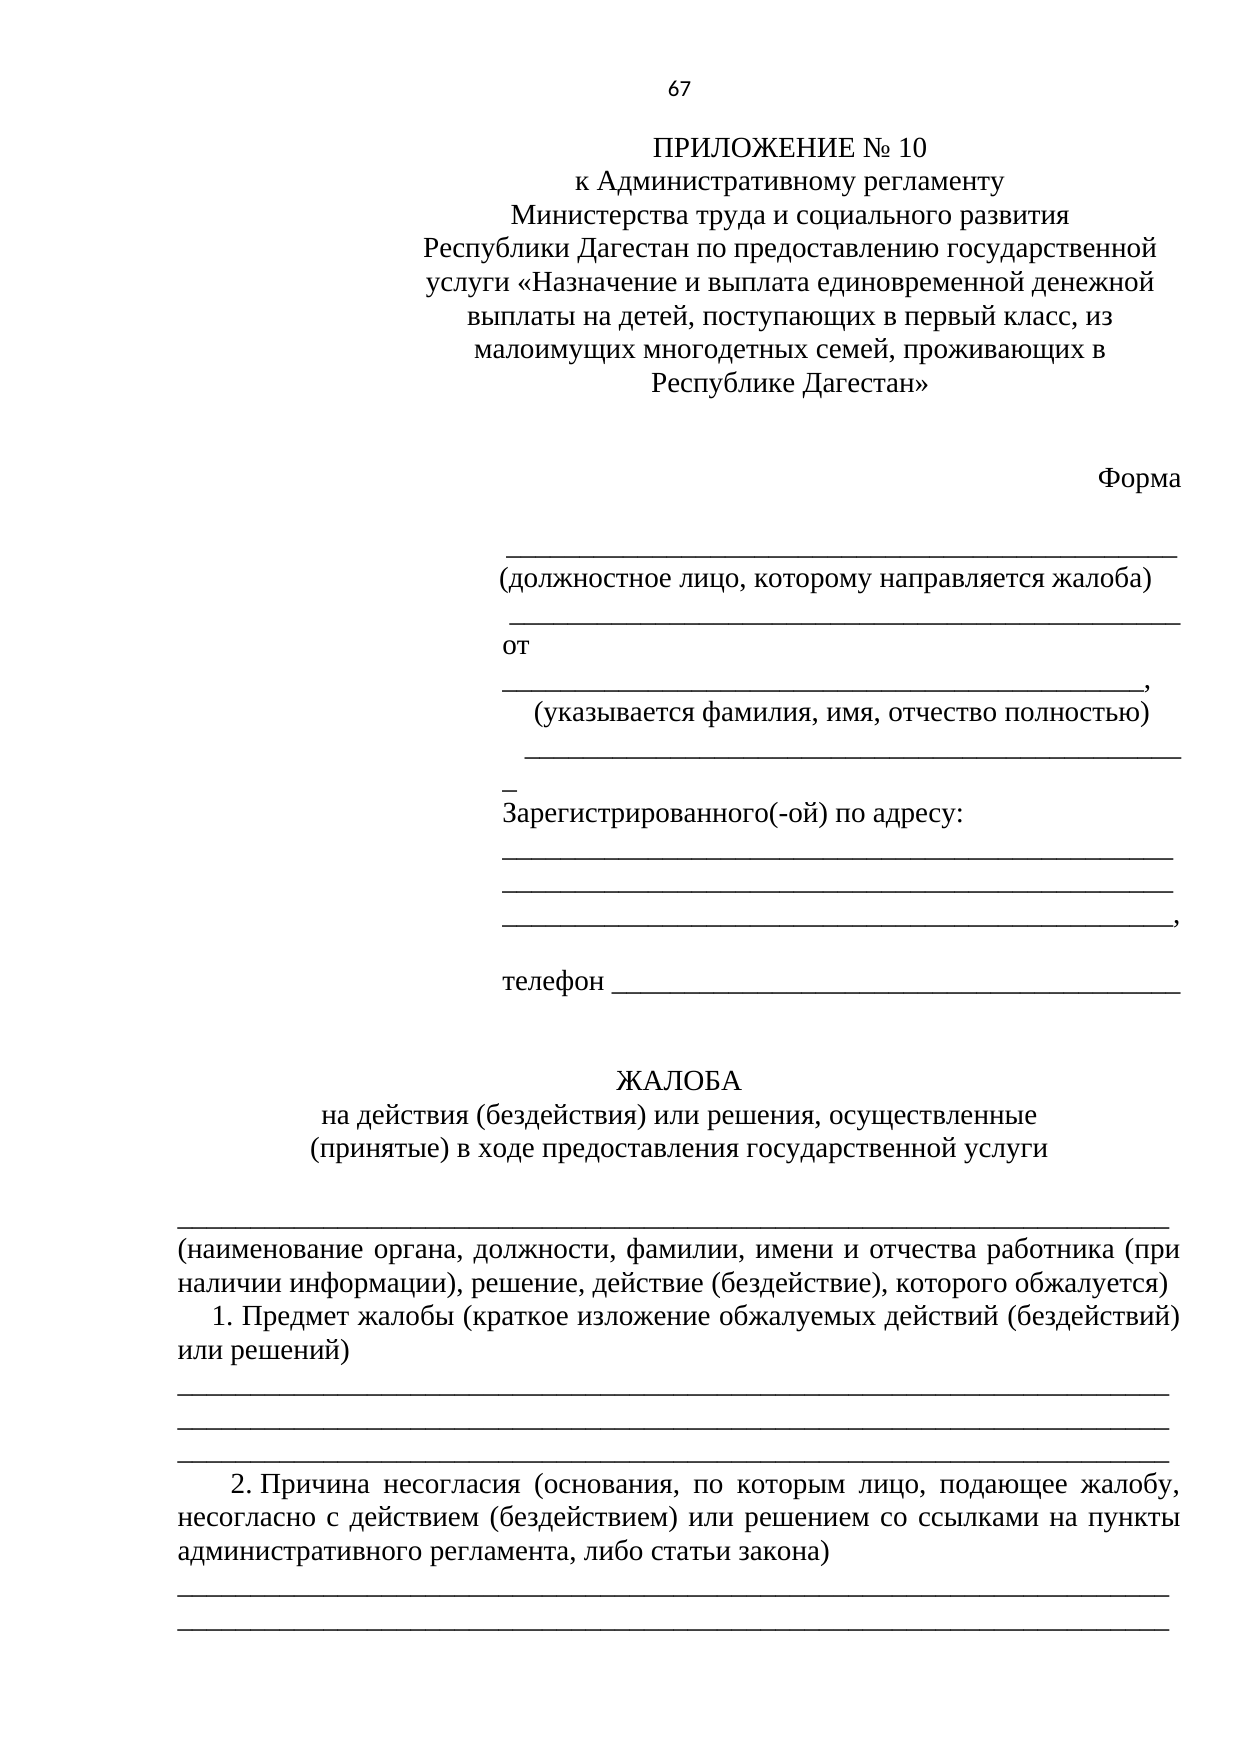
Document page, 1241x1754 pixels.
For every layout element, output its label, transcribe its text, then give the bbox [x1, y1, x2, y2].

text ПРИЛОЖЕНИЕ № 10 [399, 130, 1181, 163]
text 2. Причина несогласия (основания, по которым лицо, подающее жалобу, несогласно с действием (бездействием) или решением со ссылками на пункты административного регламента, либо статьи закона) [177, 1466, 1181, 1567]
text Зарегистрированного(-ой) по адресу: [502, 795, 1181, 829]
text ____________________________________________________________________ [177, 1365, 1181, 1399]
text ______________________________________________ [502, 862, 1181, 896]
text от ____________________________________________, [502, 627, 1181, 694]
text ______________________________________________ [251, 527, 1181, 560]
text Форма [177, 460, 1181, 493]
text (указывается фамилия, имя, отчество полностью) [502, 694, 1181, 728]
text ____________________________________________________________________ [177, 1432, 1181, 1466]
text (принятые) в ходе предоставления государственной услуги [177, 1131, 1181, 1164]
text Республики Дагестан по предоставлению государственной услуги «Назначение и выплата единовременной денежной выплаты на детей, поступающих в первый класс, из малоимущих многодетных семей, проживающих в Республике Дагестан» [399, 231, 1181, 398]
text Министерства труда и социального развития [399, 197, 1181, 231]
text 1. Предмет жалобы (краткое изложение обжалуемых действий (бездействий) или решений) [177, 1298, 1181, 1365]
text ЖАЛОБА [177, 1063, 1181, 1097]
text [177, 1600, 1181, 1634]
text телефон _______________________________________ [502, 963, 1181, 996]
text ______________________________________________, [502, 896, 1181, 929]
text ____________________________________________________________________ [177, 1198, 1181, 1231]
text (должностное лицо, которому направляется жалоба) [251, 560, 1181, 594]
text к Административному регламенту [399, 163, 1181, 197]
text на действия (бездействия) или решения, осуществленные [177, 1097, 1181, 1131]
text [177, 1567, 1181, 1600]
text (наименование органа, должности, фамилии, имени и отчества работника (при наличии информации), решение, действие (бездействие), которого обжалуется) [177, 1231, 1181, 1298]
text ______________________________________________ [502, 829, 1181, 862]
text ____________________________________________________________________ [177, 1399, 1181, 1432]
text ______________________________________________ [502, 594, 1181, 627]
text ______________________________________________ [502, 728, 1181, 795]
